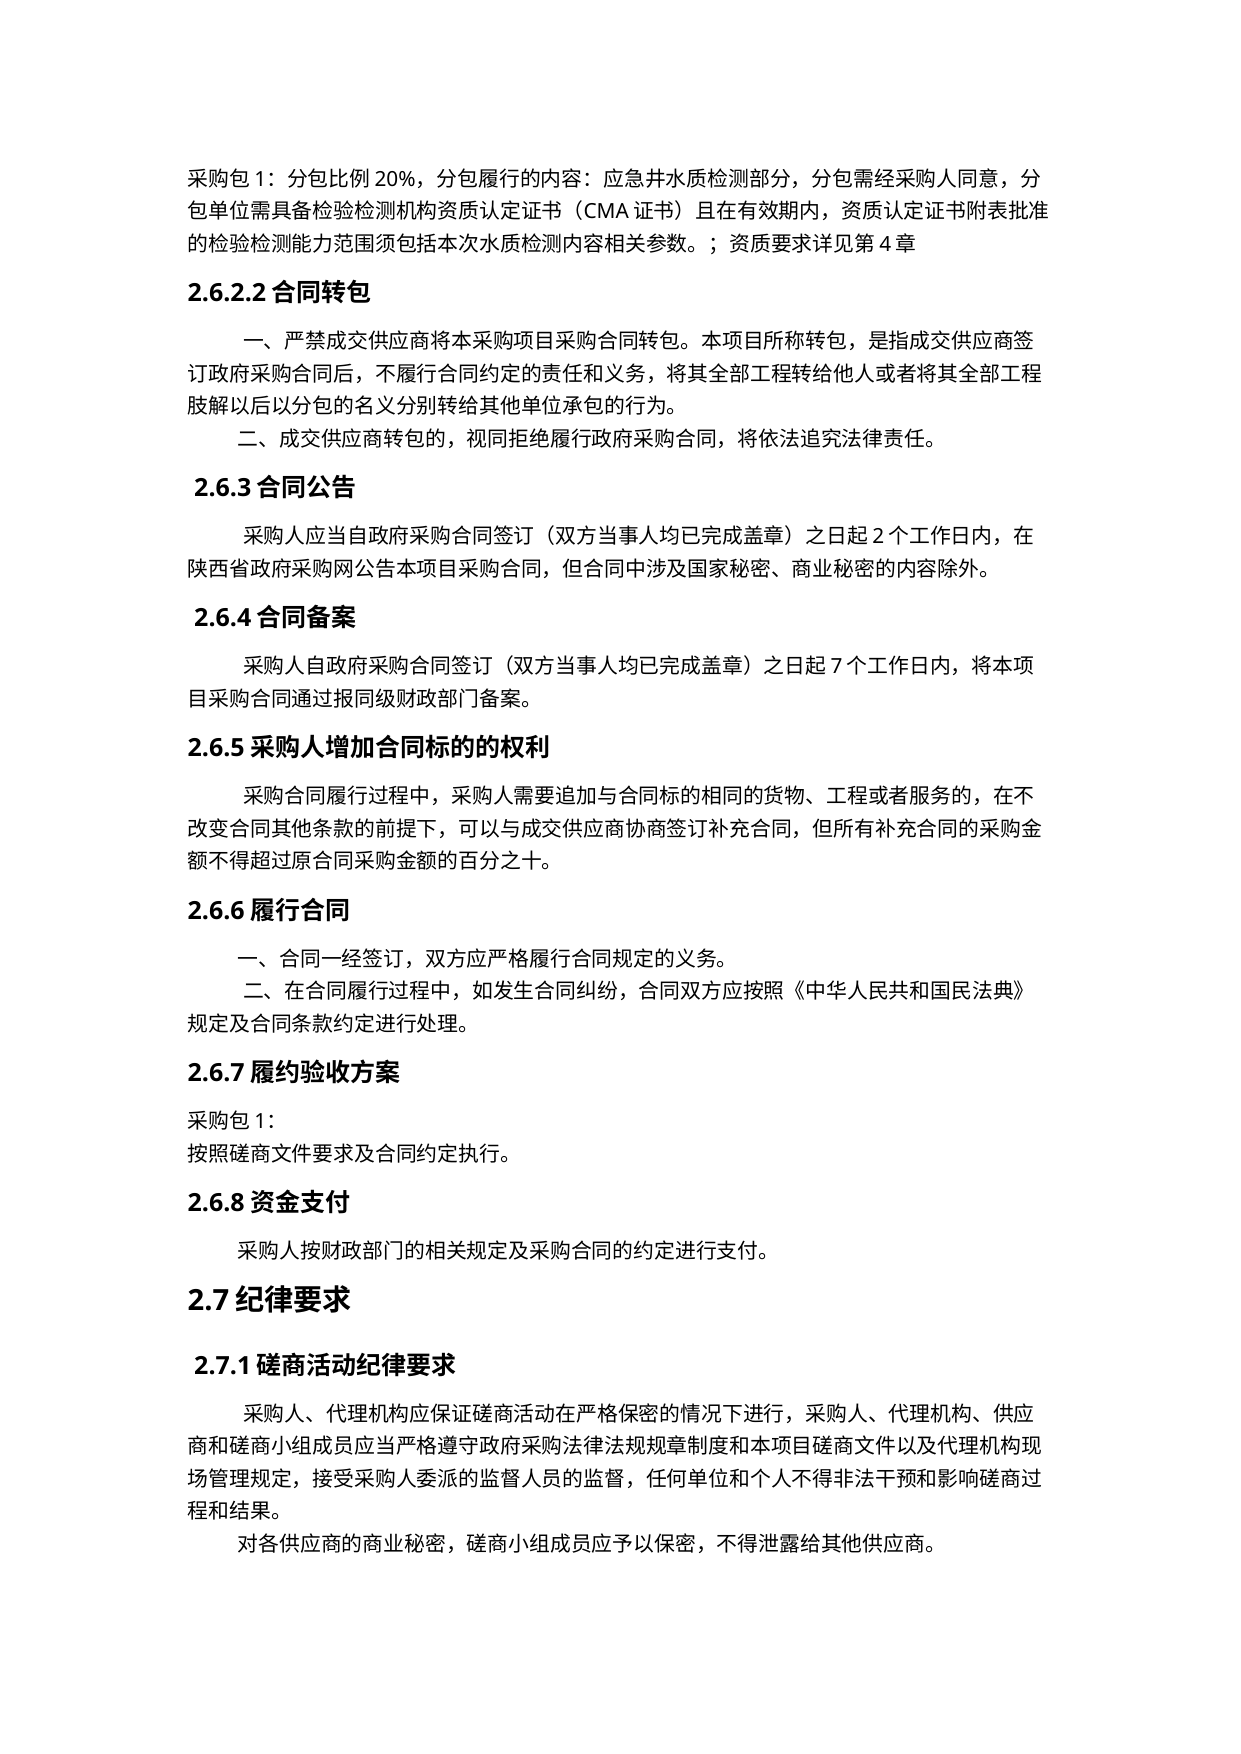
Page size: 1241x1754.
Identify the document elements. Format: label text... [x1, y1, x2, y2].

text 2.6.6履行合同 [187, 877, 1053, 942]
text 一、合同一经签订，双方应严格履行合同规定的义务。 [187, 942, 1053, 974]
text 2.6.2.2合同转包 [187, 259, 1053, 324]
text 2.7.1磋商活动纪律要求 [187, 1332, 1053, 1397]
text 二、在合同履行过程中，如发生合同纠纷，合同双方应按照《中华人民共和国民法典》规定及合同条款约定进行处理。 [187, 974, 1053, 1039]
text 二、成交供应商转包的，视同拒绝履行政府采购合同，将依法追究法律责任。 [187, 422, 1053, 454]
text 采购人按财政部门的相关规定及采购合同的约定进行支付。 [187, 1234, 1053, 1267]
text 按照磋商文件要求及合同约定执行。 [187, 1137, 1053, 1169]
text 采购包1：分包比例20%，分包履行的内容：应急井水质检测部分，分包需经采购人同意，分包单位需具备检验检测机构资质认定证书（CMA证书）且在有效期内，资质认定证书附表批准的检验检测能力范围须包括本次水质检测内容相关参数。；资质要求详见第4章 [187, 162, 1053, 259]
text 采购合同履行过程中，采购人需要追加与合同标的相同的货物、工程或者服务的，在不改变合同其他条款的前提下，可以与成交供应商协商签订补充合同，但所有补充合同的采购金额不得超过原合同采购金额的百分之十。 [187, 779, 1053, 877]
text 2.6.3合同公告 [187, 454, 1053, 519]
text 2.6.8资金支付 [187, 1169, 1053, 1234]
text 一、严禁成交供应商将本采购项目采购合同转包。本项目所称转包，是指成交供应商签订政府采购合同后，不履行合同约定的责任和义务，将其全部工程转给他人或者将其全部工程肢解以后以分包的名义分别转给其他单位承包的行为。 [187, 324, 1053, 422]
text 采购包1： [187, 1104, 1053, 1137]
text 对各供应商的商业秘密，磋商小组成员应予以保密，不得泄露给其他供应商。 [187, 1527, 1053, 1559]
text 采购人、代理机构应保证磋商活动在严格保密的情况下进行，采购人、代理机构、供应商和磋商小组成员应当严格遵守政府采购法律法规规章制度和本项目磋商文件以及代理机构现场管理规定，接受采购人委派的监督人员的监督，任何单位和个人不得非法干预和影响磋商过程和结果。 [187, 1397, 1053, 1527]
text 2.6.7履约验收方案 [187, 1039, 1053, 1104]
text 采购人自政府采购合同签订（双方当事人均已完成盖章）之日起7个工作日内，将本项目采购合同通过报同级财政部门备案。 [187, 649, 1053, 714]
text 2.6.4合同备案 [187, 584, 1053, 649]
text 采购人应当自政府采购合同签订（双方当事人均已完成盖章）之日起2个工作日内，在陕西省政府采购网公告本项目采购合同，但合同中涉及国家秘密、商业秘密的内容除外。 [187, 519, 1053, 584]
text 2.7纪律要求 [187, 1267, 1053, 1332]
text 2.6.5采购人增加合同标的的权利 [187, 714, 1053, 779]
